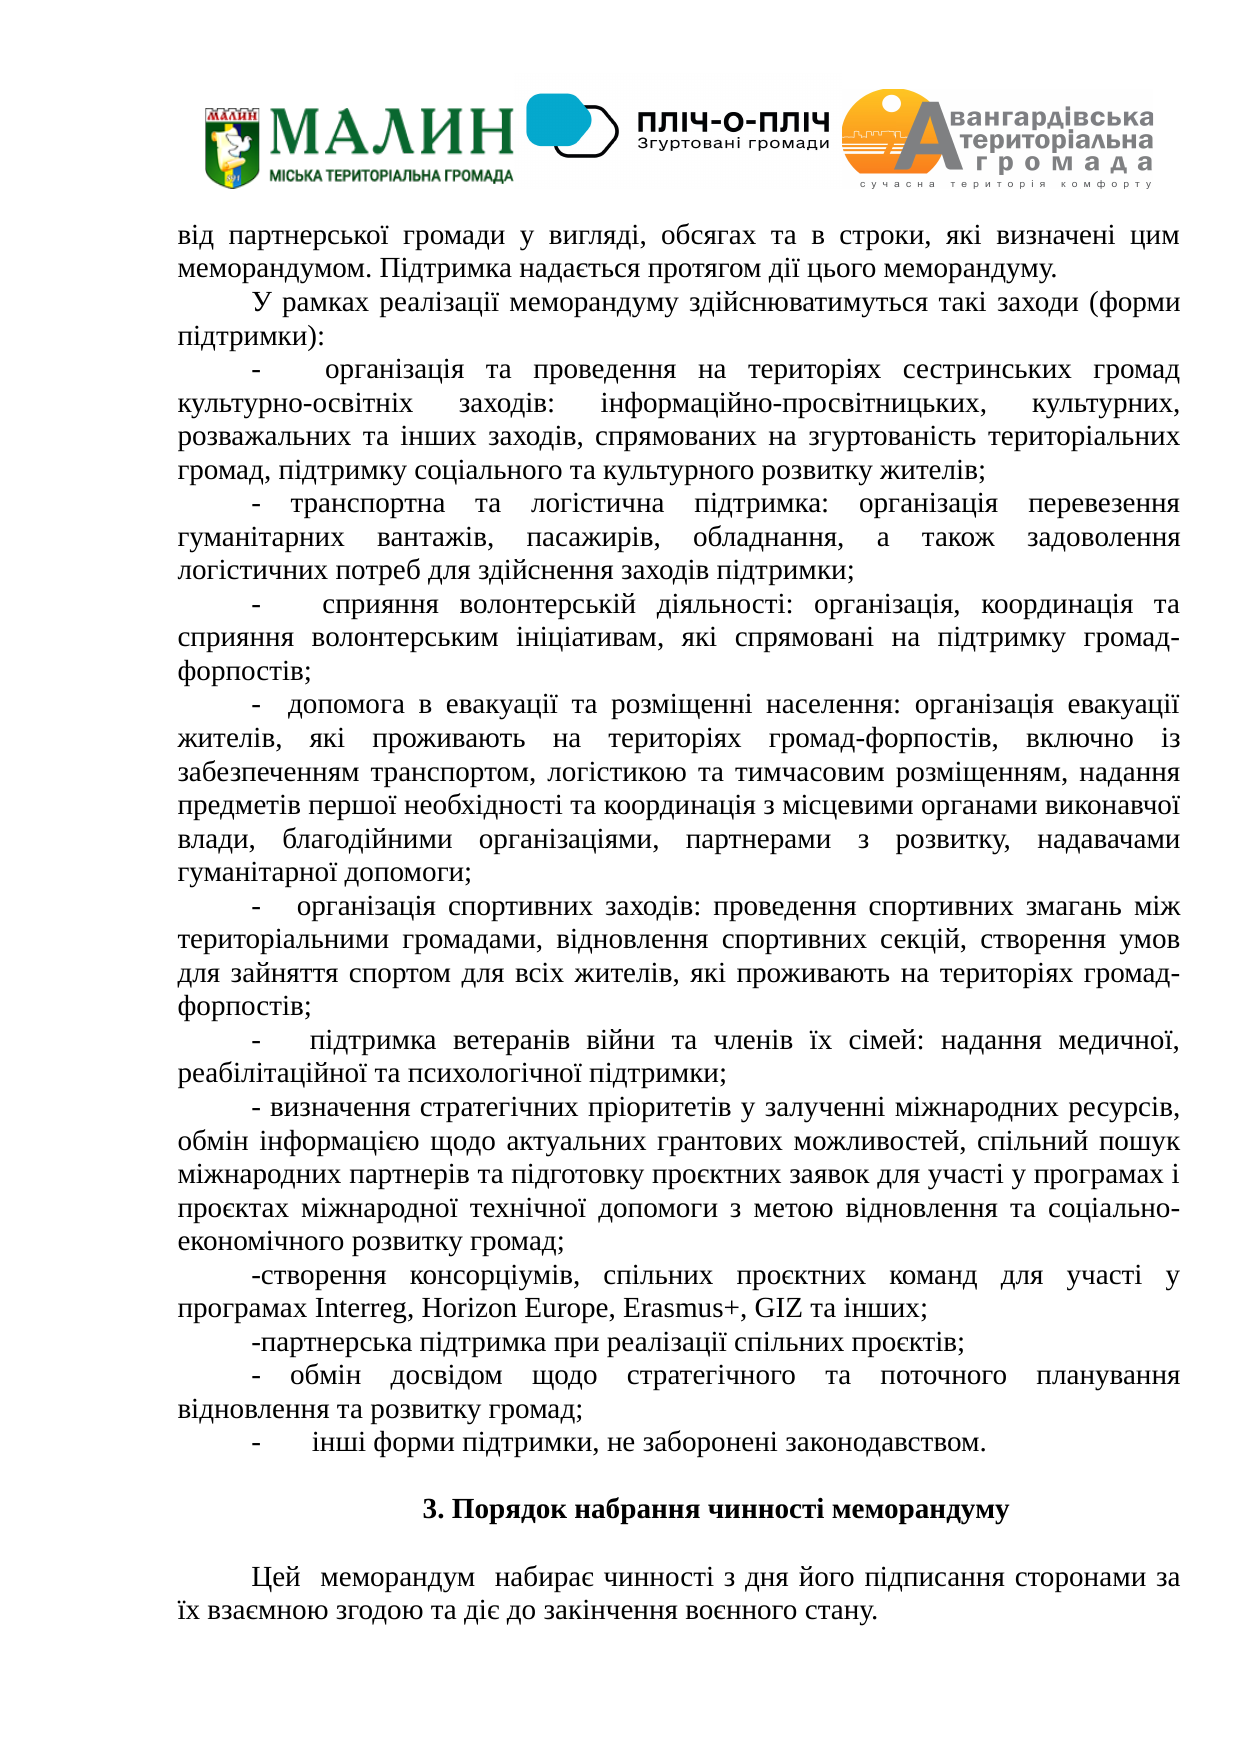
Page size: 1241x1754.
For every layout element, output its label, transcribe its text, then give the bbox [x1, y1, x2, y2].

text - інші форми підтримки, не заборонені законодавством. [177, 1424, 1181, 1458]
text - організація та проведення на територіях сестринських громад культурно-освітніх заходів: інформаційно-просвітницьких, культурних, розважальних та інших заходів, спрямованих на згуртованість територіальних громад, підтримку соціального та культурного розвитку жителів; [177, 351, 1181, 485]
text - сприяння волонтерській діяльності: організація, координація та сприяння волонтерським ініціативам, які спрямовані на підтримку громад-форпостів; [177, 586, 1181, 687]
text - транспортна та логістична підтримка: організація перевезення гуманітарних вантажів, пасажирів, обладнання, а також задоволення логістичних потреб для здійснення заходів підтримки; [177, 485, 1181, 586]
text - підтримка ветеранів війни та членів їх сімей: надання медичної, реабілітаційної та психологічної підтримки; [177, 1022, 1181, 1089]
text -партнерська підтримка при реалізації спільних проєктів; [177, 1324, 1181, 1357]
text - визначення стратегічних пріоритетів у залученні міжнародних ресурсів, обмін інформацією щодо актуальних грантових можливостей, спільний пошук міжнародних партнерів та підготовку проєктних заявок для участі у програмах і проєктах міжнародної технічної допомоги з метою відновлення та соціально-економічного розвитку громад; [177, 1089, 1181, 1257]
text - обмін досвідом щодо стратегічного та поточного планування відновлення та розвитку громад; [177, 1357, 1181, 1424]
text Цей меморандум набирає чинності з дня його підписання сторонами за їх взаємною згодою та діє до закінчення воєнного стану. [177, 1559, 1181, 1626]
text - організація спортивних заходів: проведення спортивних змагань між територіальними громадами, відновлення спортивних секцій, створення умов для зайняття спортом для всіх жителів, які проживають на територіях громад-форпостів; [177, 888, 1181, 1022]
text -створення консорціумів, спільних проєктних команд для участі у програмах Interreg, Horizon Europe, Erasmus+, GIZ та інших; [177, 1257, 1181, 1324]
text 3. Порядок набрання чинності меморандуму [177, 1492, 1181, 1525]
picture [205, 73, 1154, 189]
text У рамках реалізації меморандуму здійснюватимуться такі заходи (форми підтримки): [177, 284, 1181, 351]
text - допомога в евакуації та розміщенні населення: організація евакуації жителів, які проживають на територіях громад-форпостів, включно із забезпеченням транспортом, логістикою та тимчасовим розміщенням, надання предметів першої необхідності та координація з місцевими органами виконавчої влади, благодійними організаціями, партнерами з розвитку, надавачами гуманітарної допомоги; [177, 687, 1181, 888]
